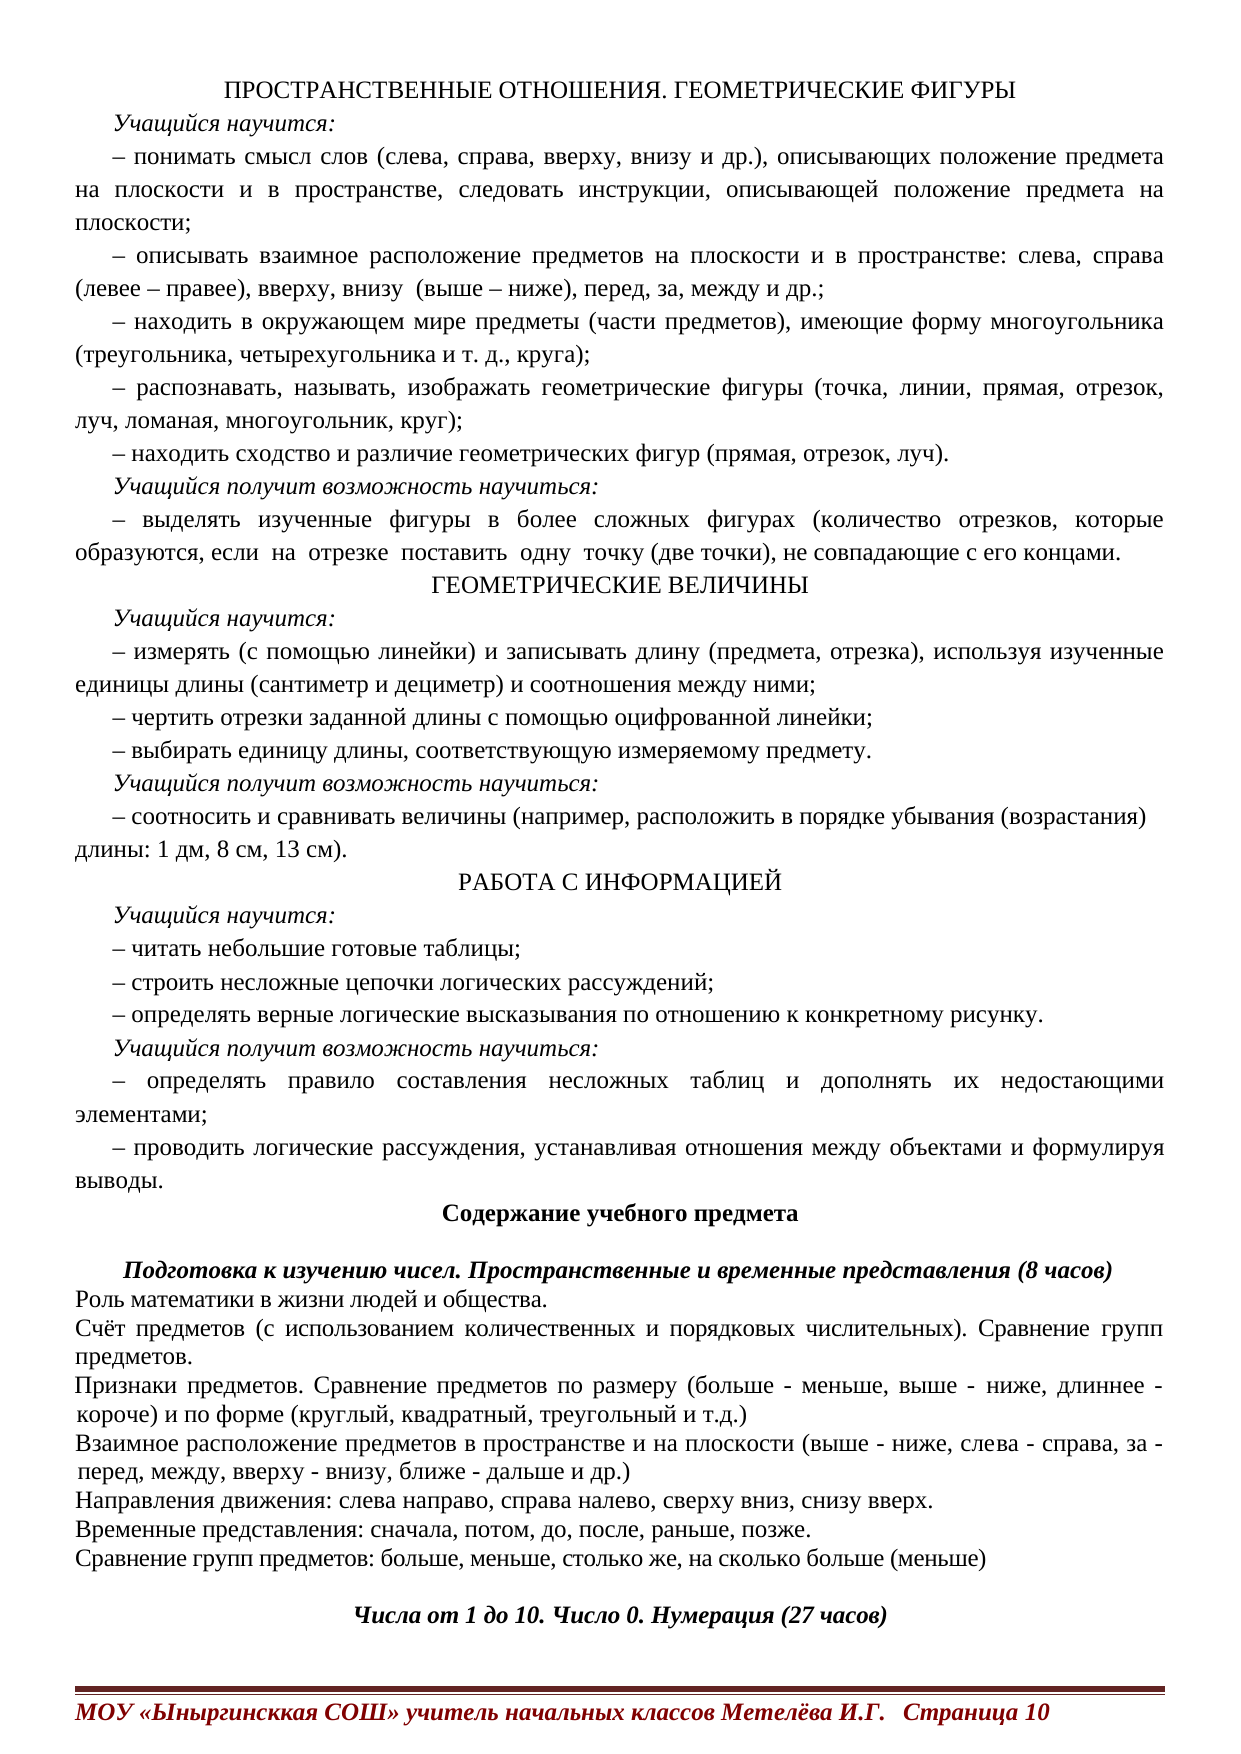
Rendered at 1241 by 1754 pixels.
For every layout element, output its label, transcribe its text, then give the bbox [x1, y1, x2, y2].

text – чертить отрезки заданной длины с помощью оцифрованной линейки; [75, 702, 1165, 731]
text – описывать взаимное расположение предметов на плоскости и в пространстве: слева, справа (левее – правее), вверху, внизу (выше – ниже), перед, за, между и др.; [75, 240, 1165, 302]
text Учащийся научится: [75, 108, 1165, 137]
text – строить несложные цепочки логических рассуждений; [75, 967, 1165, 995]
text – определять правило составления несложных таблиц и дополнять их недостающими элементами; [75, 1066, 1165, 1127]
text Сравнение групп предметов: больше, меньше, столько же, на сколько больше (меньше) [75, 1543, 1165, 1571]
text Учащийся научится: [75, 901, 1165, 929]
text – определять верные логические высказывания по отношению к конкретному рисунку. [75, 999, 1165, 1028]
text – понимать смысл слов (слева, справа, вверху, внизу и др.), описывающих положение предмета на плоскости и в пространстве, следовать инструкции, описывающей положение предмета на плоскости; [75, 141, 1165, 236]
text ПРОСТРАНСТВЕННЫЕ ОТНОШЕНИЯ. ГЕОМЕТРИЧЕСКИЕ ФИГУРЫ [75, 75, 1165, 104]
text – выделять изученные фигуры в более сложных фигурах (количество отрезков, которые образуются, если на отрезке поставить одну точку (две точки), не совпадающие с его концами. [75, 504, 1165, 566]
text Числа от 1 до 10. Число 0. Нумерация (27 часов) [75, 1600, 1165, 1629]
text – находить в окружающем мире предметы (части предметов), имеющие форму многоугольника (треугольника, четырехугольника и т. д., круга); [75, 306, 1165, 368]
text Учащийся получит возможность научиться: [75, 768, 1165, 797]
text Учащийся научится: [75, 603, 1165, 632]
text РАБОТА С ИНФОРМАЦИЕЙ [75, 867, 1165, 896]
text Учащийся получит возможность научиться: [75, 1033, 1165, 1061]
text ГЕОМЕТРИЧЕСКИЕ ВЕЛИЧИНЫ [75, 570, 1165, 599]
text – читать небольшие готовые таблицы; [75, 933, 1165, 962]
text Учащийся получит возможность научиться: [75, 471, 1165, 500]
text Подготовка к изучению чисел. Пространственные и временные представления (8 часов) [75, 1255, 1161, 1284]
text – соотносить и сравнивать величины (например, расположить в порядке убывания (возрастания) длины: 1 дм, 8 см, 13 см). [75, 801, 1165, 863]
text Содержание учебного предмета [75, 1198, 1165, 1226]
text Временные представления: сначала, потом, до, после, раньше, позже. [75, 1514, 1165, 1543]
text – измерять (с помощью линейки) и записывать длину (предмета, отрезка), используя изученные единицы длины (сантиметр и дециметр) и соотношения между ними; [75, 636, 1165, 698]
text – находить сходство и различие геометрических фигур (прямая, отрезок, луч). [75, 438, 1165, 467]
text – проводить логические рассуждения, устанавливая отношения между объектами и формулируя выводы. [75, 1132, 1165, 1193]
text – выбирать единицу длины, соответствующую измеряемому предмету. [75, 735, 1165, 764]
text Счёт предметов (с использованием количественных и порядковых числительных). Сравнение групп предметов. [75, 1313, 1163, 1370]
text Взаимное расположение предметов в пространстве и на плоскости (выше - ниже, слева - справа, за - перед, между, вверху - внизу, ближе - дальше и др.) [75, 1428, 1163, 1485]
text Роль математики в жизни людей и общества. [75, 1284, 1165, 1313]
text Признаки предметов. Сравнение предметов по размеру (больше - меньше, выше - ниже, длиннее - короче) и по форме (круглый, квадратный, треугольный и т.д.) [74, 1370, 1163, 1428]
text Направления движения: слева направо, справа налево, сверху вниз, снизу вверх. [75, 1485, 1165, 1514]
text – распознавать, называть, изображать геометрические фигуры (точка, линии, прямая, отрезок, луч, ломаная, многоугольник, круг); [75, 372, 1165, 434]
